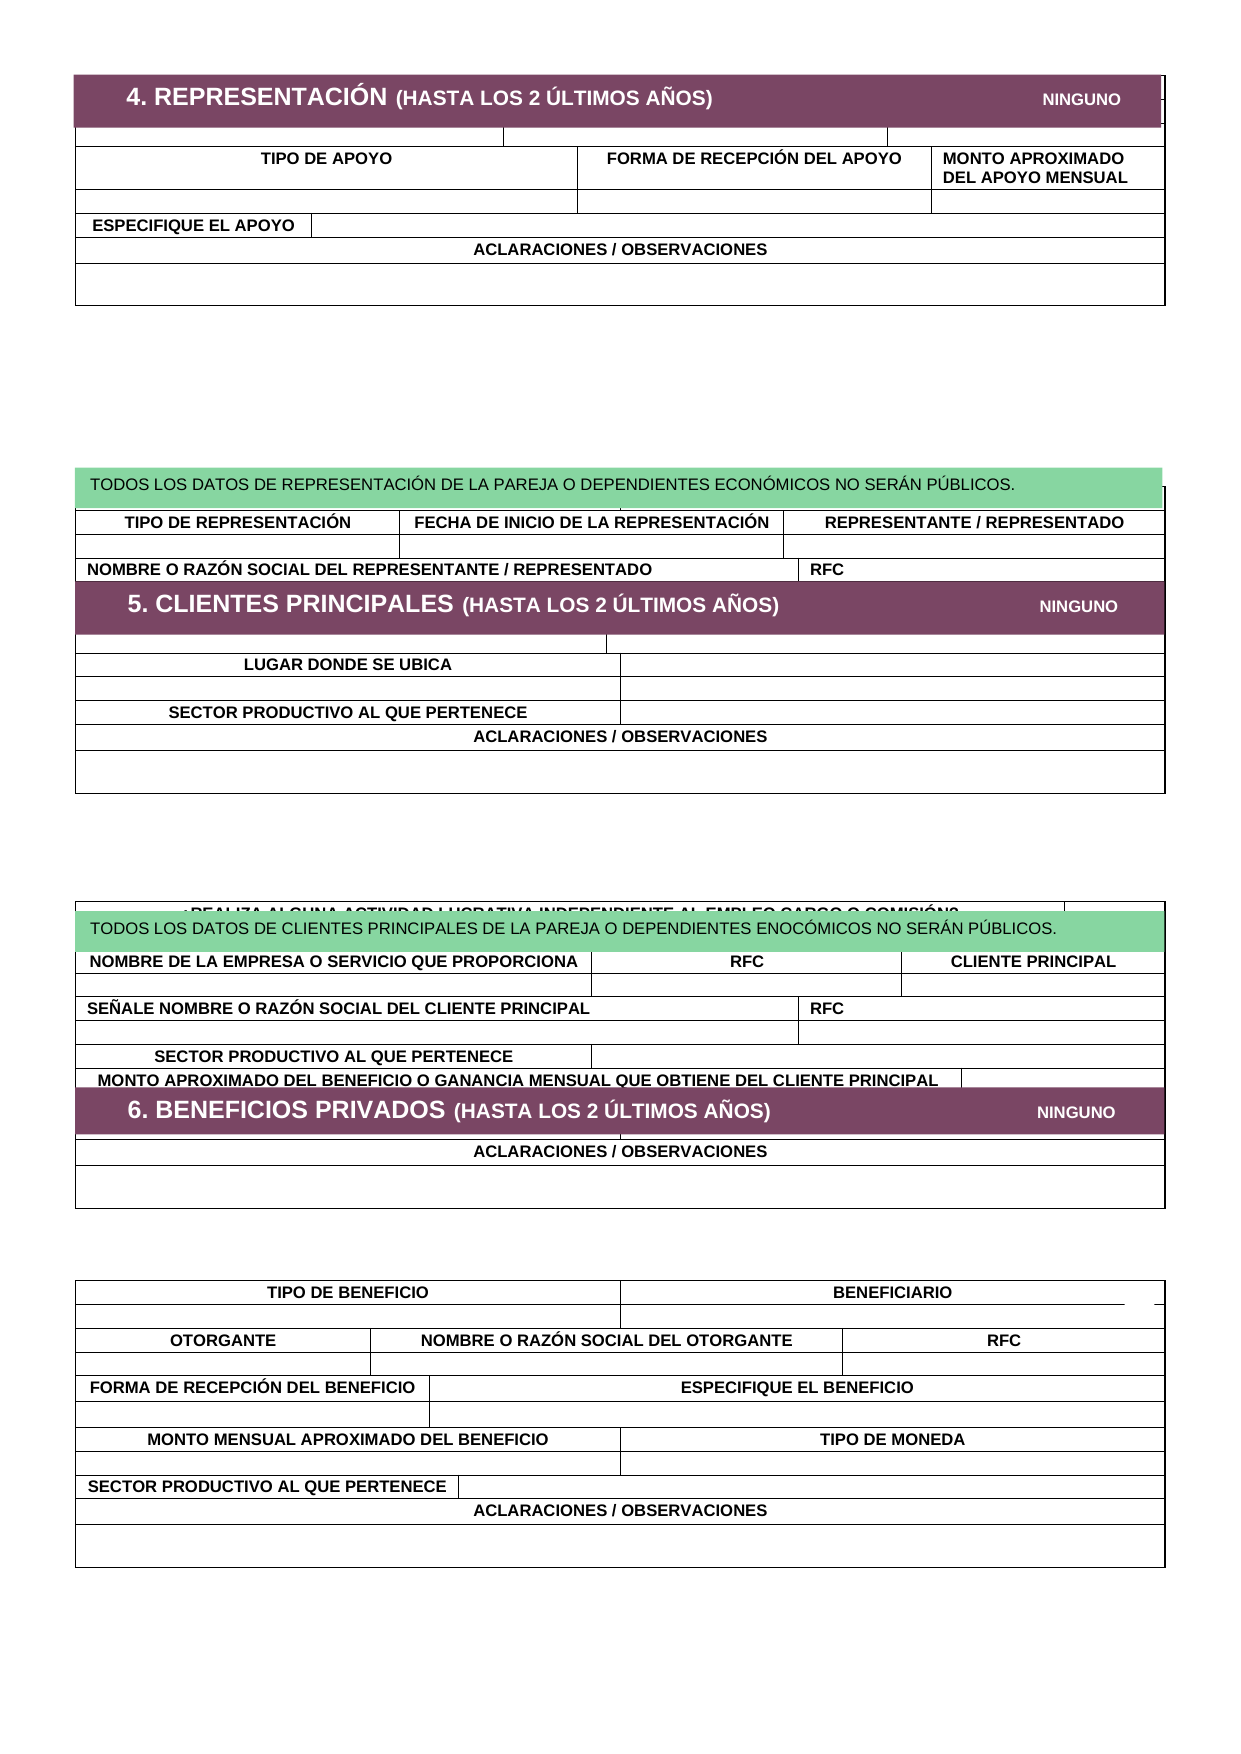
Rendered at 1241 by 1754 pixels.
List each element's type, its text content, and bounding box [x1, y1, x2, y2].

table_cell [76, 1166, 1164, 1207]
table_cell MONTO MENSUAL APROXIMADO DEL BENEFICIO [76, 1428, 620, 1451]
table_cell [843, 1353, 1164, 1375]
table_cell [76, 128, 503, 146]
table_cell [902, 974, 1164, 996]
table_cell [799, 1021, 1164, 1044]
table_cell ACLARACIONES / OBSERVACIONES [76, 238, 1164, 262]
table_cell [621, 1135, 1164, 1139]
table_cell ESPECIFIQUE EL APOYO [76, 214, 311, 237]
table_cell OTORGANTE [76, 1329, 370, 1352]
table_cell [76, 1305, 620, 1328]
table_cell TIPO DE APOYO [76, 147, 577, 189]
table_cell [430, 1402, 1164, 1427]
table_cell [312, 214, 1164, 237]
table_cell [592, 974, 901, 996]
table_cell FECHA DE INICIO DE LA REPRESENTACIÓN [400, 511, 783, 534]
table_cell REPRESENTANTE / REPRESENTADO [784, 511, 1164, 534]
table_cell [76, 1135, 620, 1139]
table_cell [76, 190, 577, 213]
table_cell [607, 635, 1164, 652]
table_cell LUGAR DONDE SE UBICA [76, 654, 620, 676]
table_cell [621, 1452, 1164, 1474]
table_cell [932, 190, 1164, 213]
table_cell NOMBRE DE LA EMPRESA O SERVICIO QUE PROPORCIONA [76, 952, 591, 972]
table_cell SECTOR PRODUCTIVO AL QUE PERTENECE [76, 1476, 458, 1498]
table_cell [459, 1476, 1164, 1498]
table_cell RFC [799, 997, 1164, 1020]
table_header BENEFICIARIO [621, 1281, 1164, 1304]
table_cell [76, 974, 591, 996]
table_cell NOMBRE O RAZÓN SOCIAL DEL OTORGANTE [371, 1329, 842, 1352]
table_cell [76, 635, 606, 652]
table_cell FORMA DE RECEPCIÓN DEL APOYO [578, 147, 931, 189]
table_cell [76, 264, 1164, 305]
table_cell SECTOR PRODUCTIVO AL QUE PERTENECE [76, 701, 620, 724]
table_header [1065, 902, 1164, 911]
table_cell [76, 1353, 370, 1375]
table_cell [592, 1045, 1164, 1067]
table_cell SECTOR PRODUCTIVO AL QUE PERTENECE [76, 1045, 591, 1067]
table_cell [76, 1452, 620, 1474]
table_cell [76, 1525, 1164, 1567]
table_cell [76, 1402, 429, 1427]
table_cell [76, 751, 1164, 792]
table_cell [578, 190, 931, 213]
table_cell RFC [592, 952, 901, 972]
table_cell FORMA DE RECEPCIÓN DEL BENEFICIO [76, 1376, 429, 1401]
table_cell [962, 1069, 1164, 1087]
table_cell [371, 1353, 842, 1375]
table_cell ESPECIFIQUE EL BENEFICIO [430, 1376, 1164, 1401]
table_cell [504, 128, 887, 146]
table_cell ACLARACIONES / OBSERVACIONES [76, 1140, 1164, 1164]
table_cell [621, 654, 1164, 676]
table_cell ACLARACIONES / OBSERVACIONES [76, 725, 1164, 749]
table_cell [76, 677, 620, 700]
table_cell MONTO APROXIMADO DEL BENEFICIO O GANANCIA MENSUAL QUE OBTIENE DEL CLIENTE PRINCIPAL [76, 1069, 961, 1087]
table_cell [621, 677, 1164, 700]
table_header TIPO DE BENEFICIO [76, 1281, 620, 1304]
table_cell NOMBRE O RAZÓN SOCIAL DEL REPRESENTANTE / REPRESENTADO [76, 559, 798, 581]
table_cell TIPO DE MONEDA [621, 1428, 1164, 1451]
table_cell [76, 1021, 798, 1044]
table_cell [888, 124, 1164, 146]
table_cell TIPO DE REPRESENTACIÓN [76, 511, 399, 534]
table_cell MONTO APROXIMADO DEL APOYO MENSUAL [932, 147, 1164, 189]
table_cell ACLARACIONES / OBSERVACIONES [76, 1499, 1164, 1524]
table_cell [621, 1305, 1164, 1328]
table_cell [621, 701, 1164, 724]
table_cell [784, 535, 1164, 557]
table_cell [76, 535, 399, 557]
table_cell CLIENTE PRINCIPAL [902, 952, 1164, 972]
table_cell RFC [843, 1329, 1164, 1352]
table_cell [400, 535, 783, 557]
table_cell SEÑALE NOMBRE O RAZÓN SOCIAL DEL CLIENTE PRINCIPAL [76, 997, 798, 1020]
table_cell RFC [799, 559, 1164, 581]
